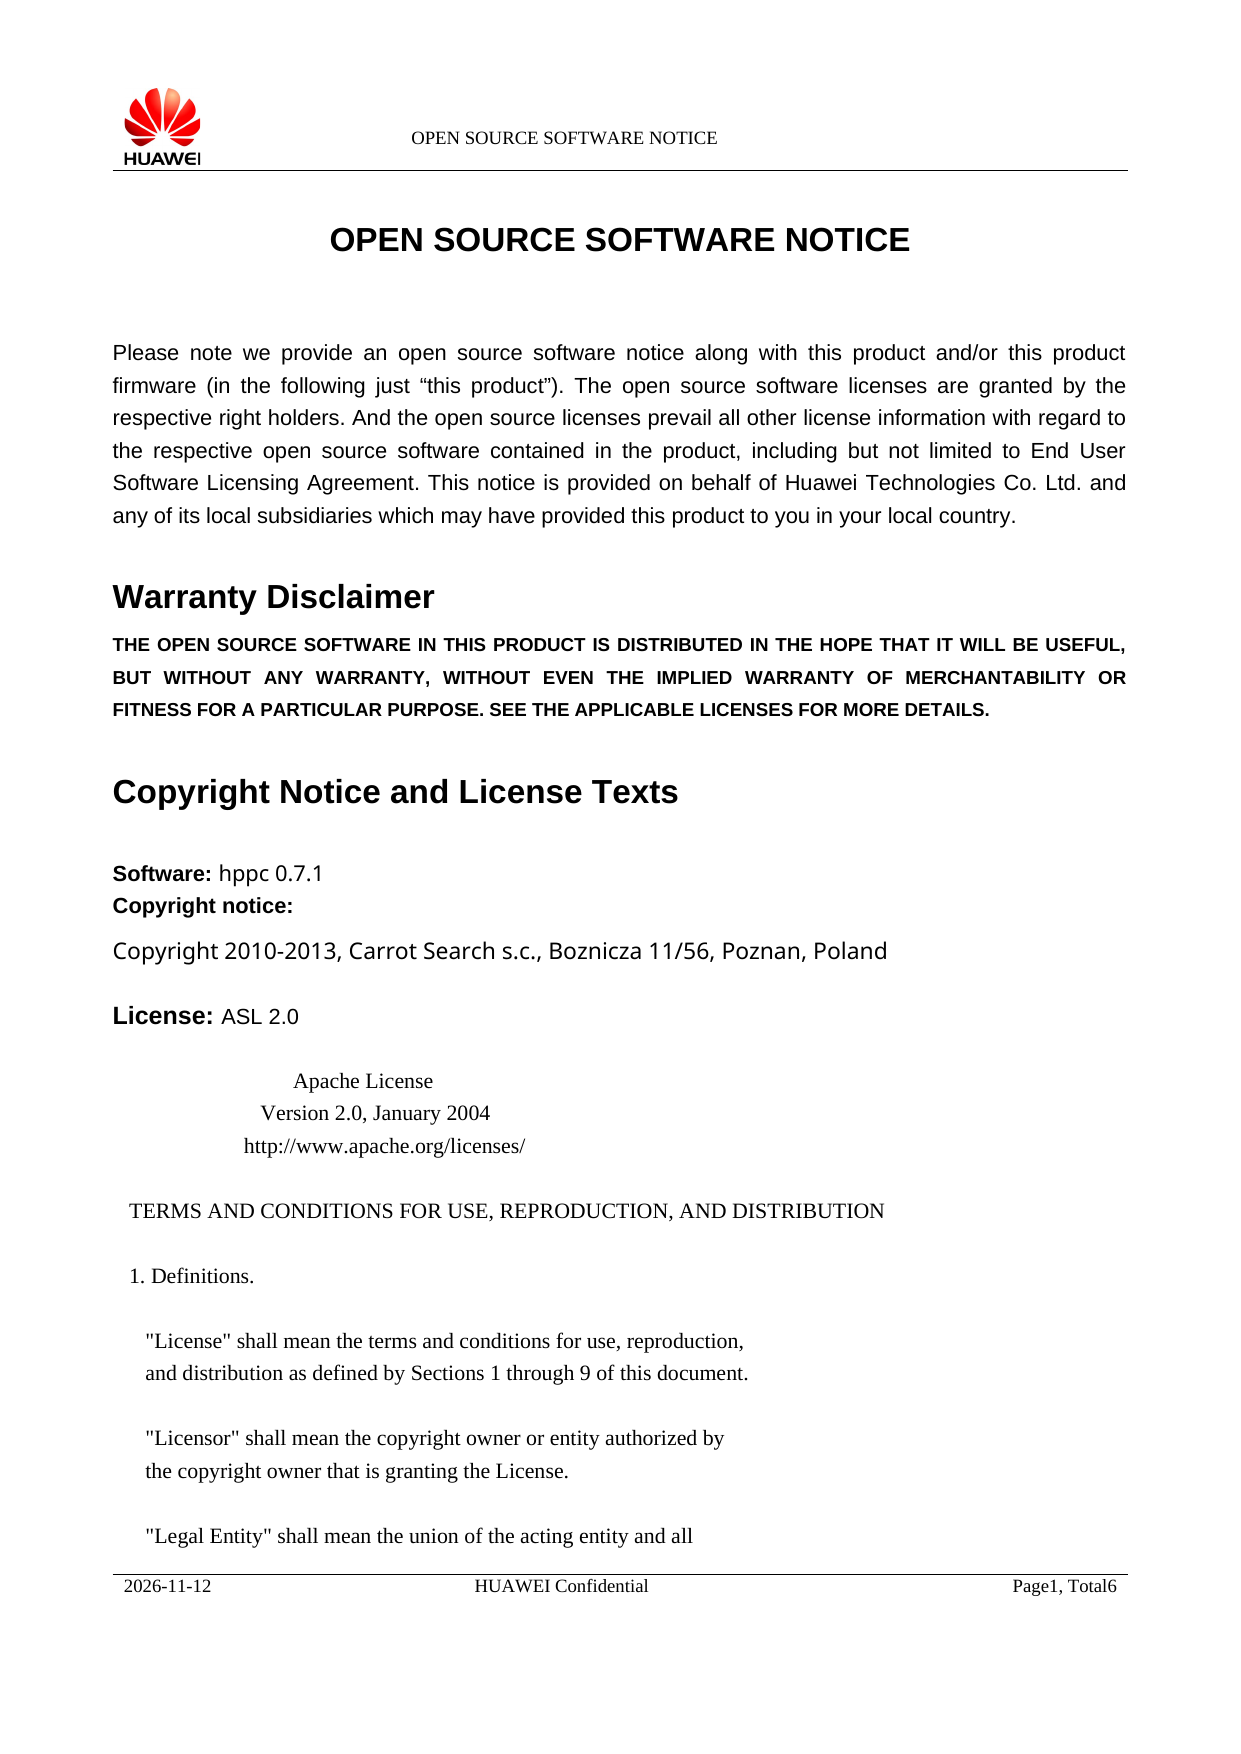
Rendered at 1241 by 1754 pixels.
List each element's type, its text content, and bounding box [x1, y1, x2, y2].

text Copyright Notice and License Texts [112, 759, 1128, 824]
text Please note we provide an open source software notice along with this product and/or this product firmware (in the following just “this product”). The open source software licenses are granted by the respective right holders. And the open source licenses prevail all other license information with regard to the respective open source software contained in the product, including but not limited to End User Software Licensing Agreement. This notice is provided on behalf of Huawei Technologies Co. Ltd. and any of its local subsidiaries which may have provided this product to you in your local country. [112, 336, 1128, 531]
text License: ASL 2.0 [112, 999, 1128, 1031]
text Copyright 2010-2013, Carrot Search s.c., Boznicza 11/56, Poznan, Poland [112, 934, 1128, 999]
title Software: hppc 0.7.1 [112, 856, 1128, 889]
text Copyright notice: [112, 889, 1128, 921]
picture [124, 88, 201, 165]
text OPEN SOURCE SOFTWARE NOTICE [112, 206, 1128, 271]
text The open source software in this product is distributed in the hope that it will be useful, but WITHOUT ANY WARRANTY, without even the implied warranty of MERCHANTABILITY or FITNESS FOR A PARTICULAR PURPOSE. See the applicable licenses for more details. [112, 629, 1128, 726]
text Warranty Disclaimer [112, 564, 1128, 629]
